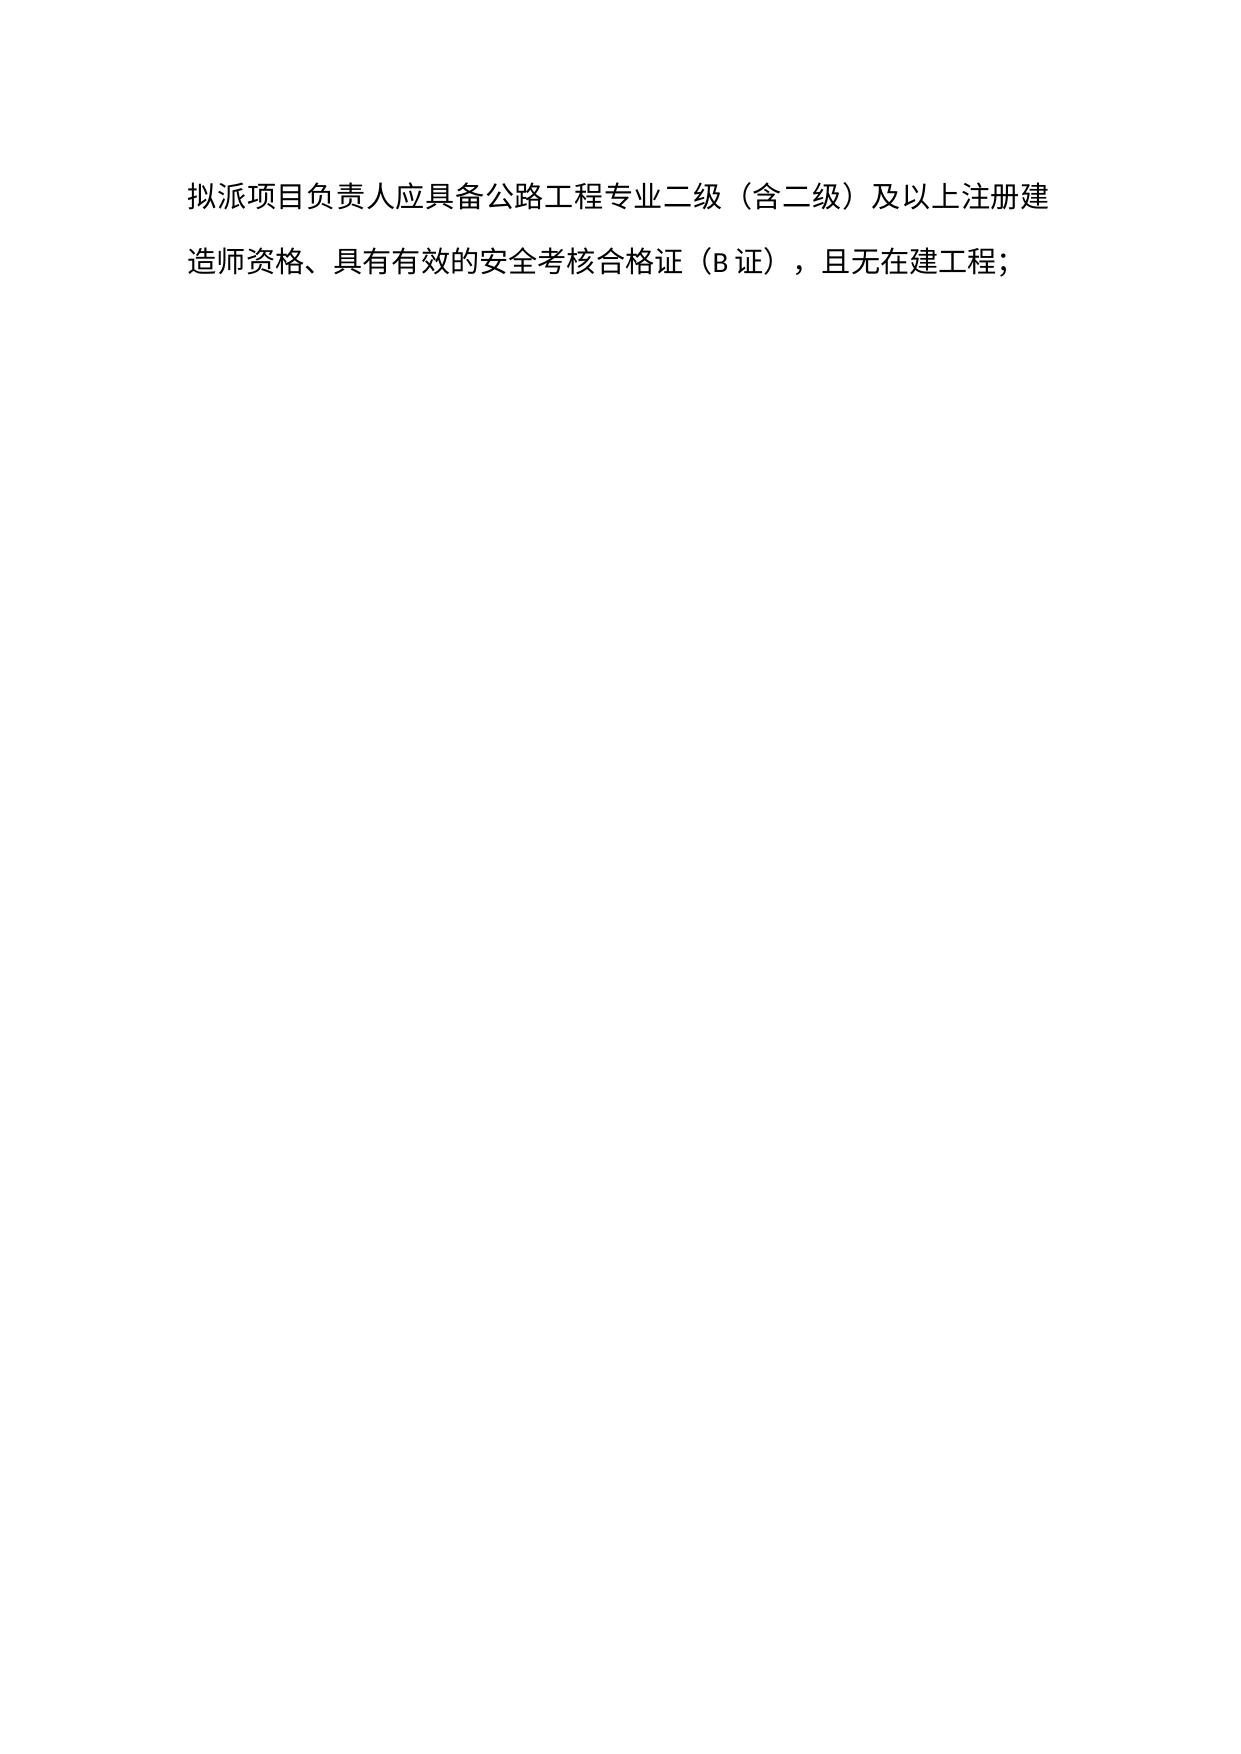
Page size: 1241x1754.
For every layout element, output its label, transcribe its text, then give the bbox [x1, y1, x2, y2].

text 拟派项目负责人应具备公路工程专业二级（含二级）及以上注册建造师资格、具有有效的安全考核合格证（B证），且无在建工程； [187, 162, 1053, 292]
